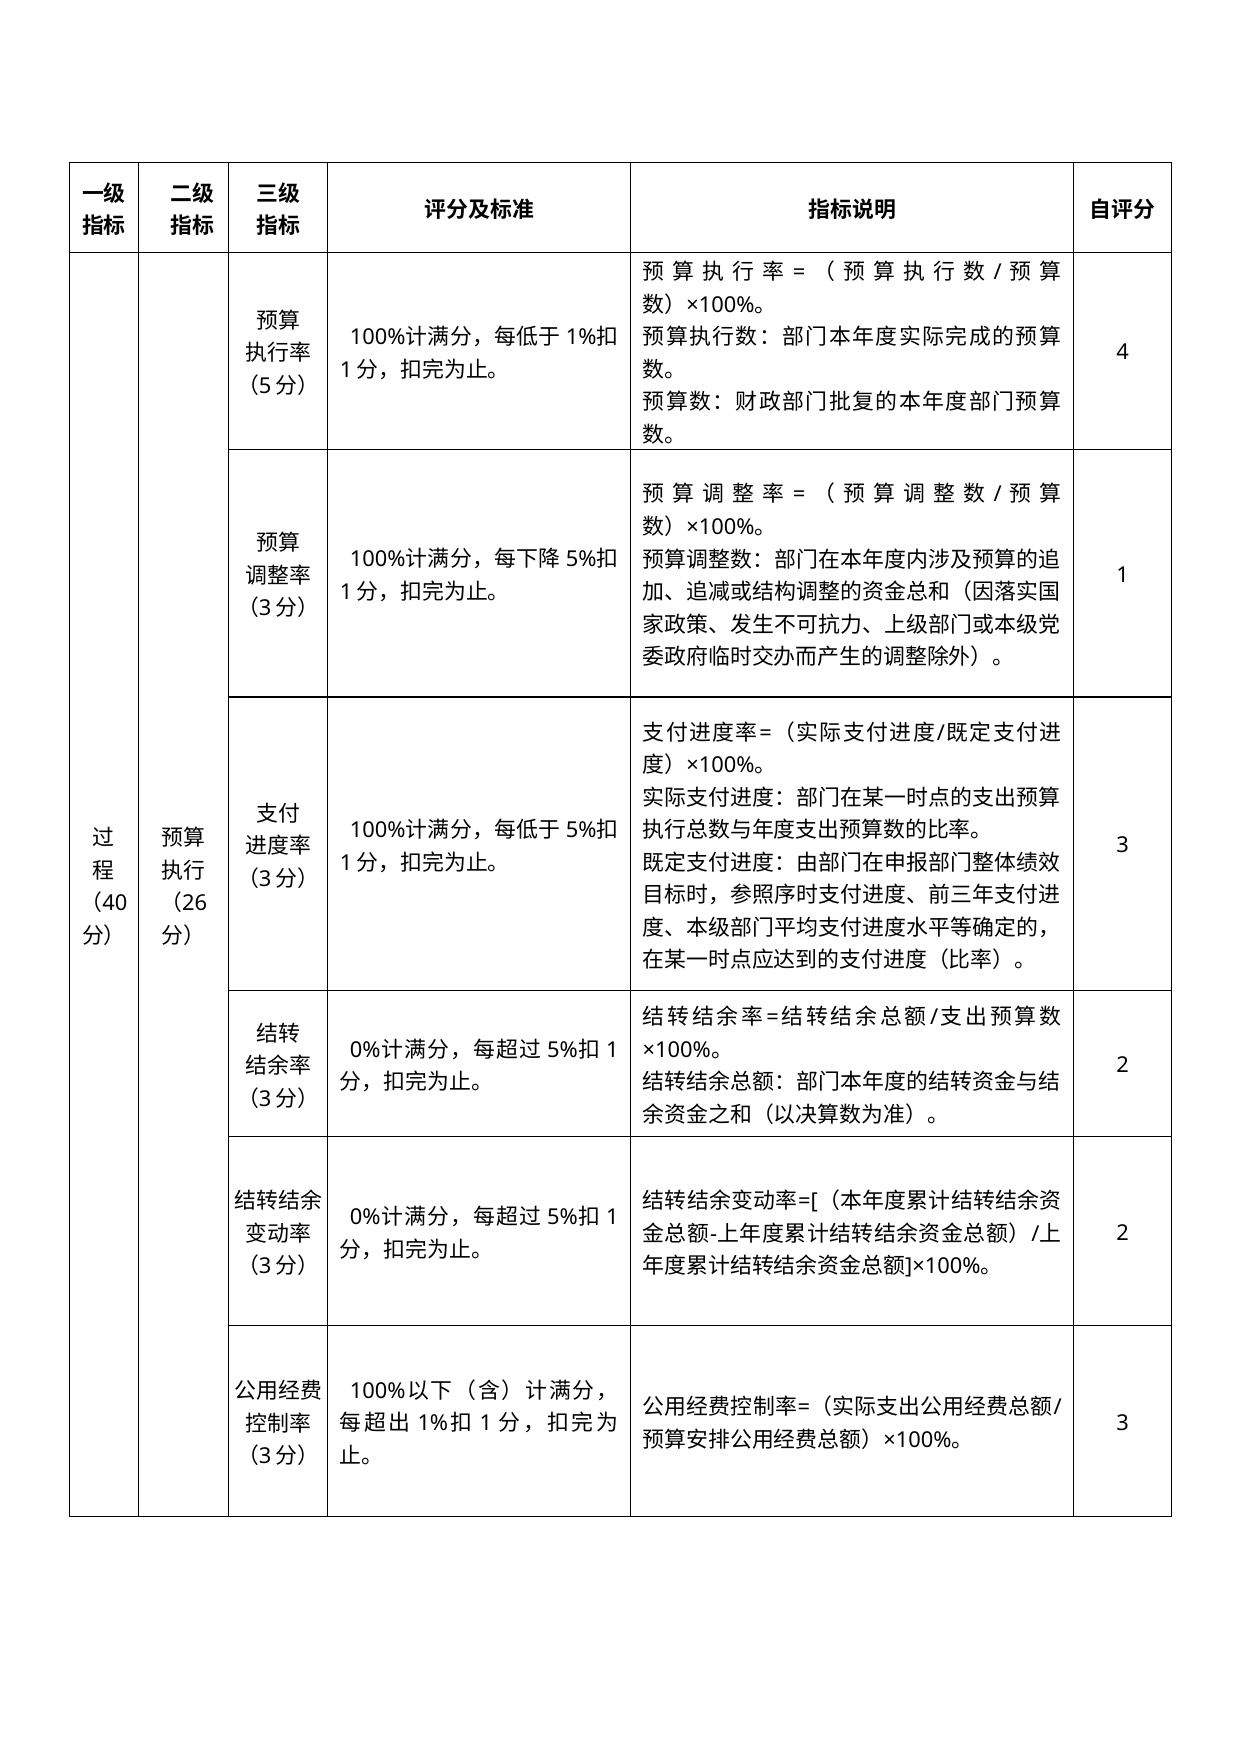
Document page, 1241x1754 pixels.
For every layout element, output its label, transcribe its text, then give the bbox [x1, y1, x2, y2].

table_cell 过 程 （40分） [70, 253, 138, 1516]
table_cell 预算 执行 （26分） [139, 253, 228, 1516]
table_header 一级 指标 [70, 163, 138, 252]
table_cell 100%计满分，每低于5%扣1分，扣完为止。 [328, 698, 630, 990]
table_header 评分及标准 [328, 163, 630, 252]
table_cell 0%计满分，每超过5%扣1分，扣完为止。 [328, 1137, 630, 1325]
table_cell 结转结余率=结转结余总额/支出预算数×100%。 结转结余总额：部门本年度的结转资金与结余资金之和（以决算数为准）。 [631, 991, 1073, 1136]
table_cell 100%以下（含）计满分，每超出1%扣1分，扣完为止。 [328, 1326, 630, 1516]
table_cell 2 [1074, 991, 1171, 1136]
table_cell 预算 执行率 （5分） [229, 253, 327, 449]
table_header 三级 指标 [229, 163, 327, 252]
table_cell 预算 调整率 （3分） [229, 450, 327, 696]
table_cell 4 [1074, 253, 1171, 449]
table_cell 公用经费控制率=（实际支出公用经费总额/预算安排公用经费总额）×100%。 [631, 1326, 1073, 1516]
table_cell 结转结余 变动率 （3分） [229, 1137, 327, 1325]
table_header 二级 指标 [139, 163, 228, 252]
table_cell 3 [1074, 698, 1171, 990]
table_cell 结转结余变动率=[（本年度累计结转结余资金总额-上年度累计结转结余资金总额）/上年度累计结转结余资金总额]×100%。 [631, 1137, 1073, 1325]
table_cell 100%计满分，每下降5%扣1分，扣完为止。 [328, 450, 630, 696]
table_cell 0%计满分，每超过5%扣1分，扣完为止。 [328, 991, 630, 1136]
table_cell 预算调整率=（预算调整数/预算数）×100%。 预算调整数：部门在本年度内涉及预算的追加、追减或结构调整的资金总和（因落实国家政策、发生不可抗力、上级部门或本级党委政府临时交办而产生的调整除外）。 [631, 450, 1073, 696]
table_cell 公用经费 控制率 （3分） [229, 1326, 327, 1516]
table_cell 结转 结余率 （3分） [229, 991, 327, 1136]
table_header 指标说明 [631, 163, 1073, 252]
table_cell 2 [1074, 1137, 1171, 1325]
table_cell 1 [1074, 450, 1171, 696]
table_cell 预算执行率=（预算执行数/预算数）×100%。 预算执行数：部门本年度实际完成的预算数。 预算数：财政部门批复的本年度部门预算数。 [631, 253, 1073, 449]
table_header 自评分 [1074, 163, 1171, 252]
table_cell 100%计满分，每低于1%扣1分，扣完为止。 [328, 253, 630, 449]
table_cell 支付 进度率 （3分） [229, 698, 327, 990]
table_cell 支付进度率=（实际支付进度/既定支付进度）×100%。 实际支付进度：部门在某一时点的支出预算执行总数与年度支出预算数的比率。 既定支付进度：由部门在申报部门整体绩效目标时，参照序时支付进度、前三年支付进度、本级部门平均支付进度水平等确定的，在某一时点应达到的支付进度（比率）。 [631, 698, 1073, 990]
table_cell 3 [1074, 1326, 1171, 1516]
